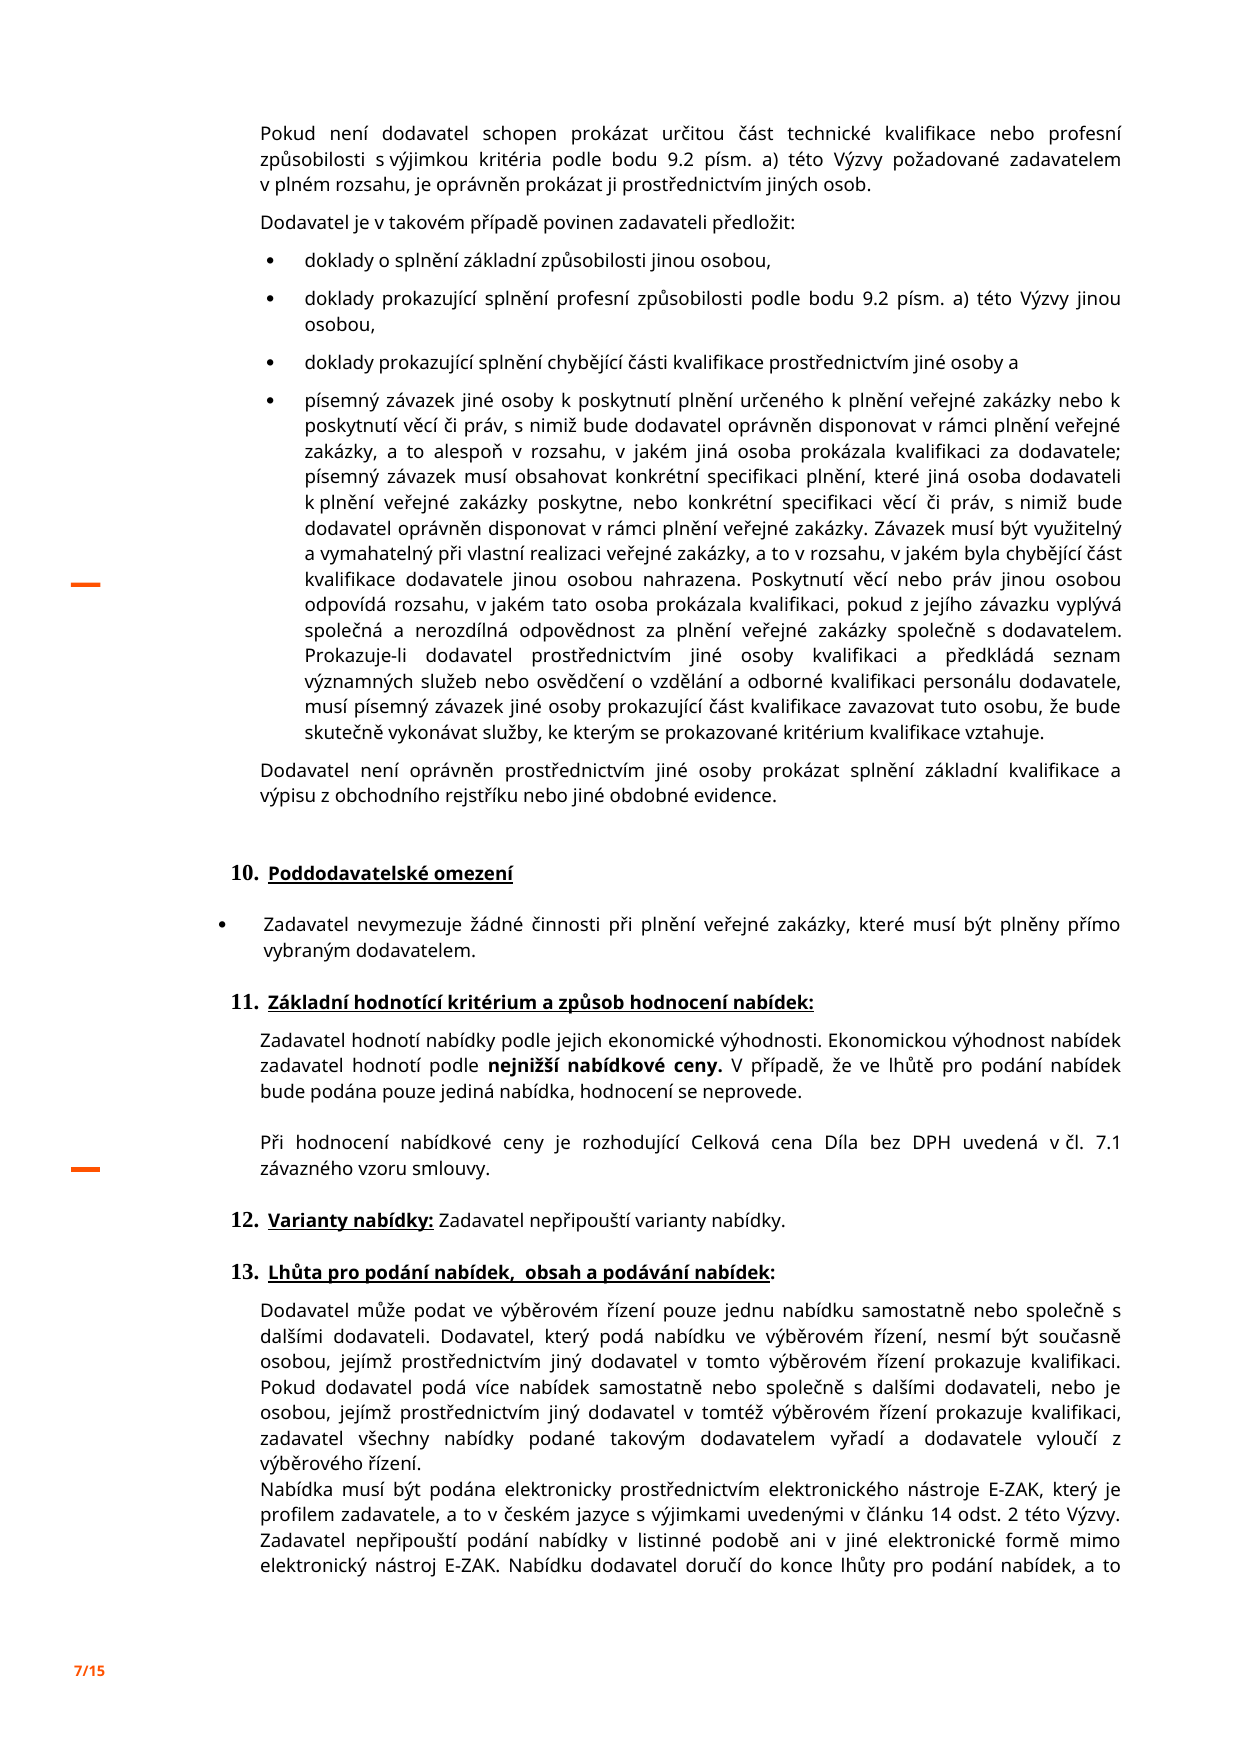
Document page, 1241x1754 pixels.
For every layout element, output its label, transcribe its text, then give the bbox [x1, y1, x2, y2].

text Pokud není dodavatel schopen prokázat určitou část technické kvalifikace nebo profesní způsobilosti s výjimkou kritéria podle bodu 9.2 písm. a) této Výzvy požadované zadavatelem v plném rozsahu, je oprávněn prokázat ji prostřednictvím jiných osob. [260, 121, 1122, 197]
list Poddodavatelské omezení [230, 859, 1122, 886]
text Dodavatel je v takovém případě povinen zadavateli předložit: [260, 210, 1122, 235]
list doklady o splnění základní způsobilosti jinou osobou, [267, 248, 1122, 273]
list Zadavatel nevymezuje žádné činnosti při plnění veřejné zakázky, které musí být plněny přímo vybraným dodavatelem. [219, 911, 1122, 962]
text Dodavatel není oprávněn prostřednictvím jiné osoby prokázat splnění základní kvalifikace a výpisu z obchodního rejstříku nebo jiné obdobné evidence. [260, 757, 1122, 808]
list Lhůta pro podání nabídek, obsah a podávání nabídek: [230, 1258, 1122, 1285]
list doklady prokazující splnění profesní způsobilosti podle bodu 9.2 písm. a) této Výzvy jinou osobou, [267, 286, 1122, 337]
text Při hodnocení nabídkové ceny je rozhodující Celková cena Díla bez DPH uvedená v čl. 7.1 závazného vzoru smlouvy. [260, 1129, 1122, 1180]
list Varianty nabídky: Zadavatel nepřipouští varianty nabídky. [230, 1206, 1122, 1233]
list doklady prokazující splnění chybějící části kvalifikace prostřednictvím jiné osoby a [267, 349, 1122, 375]
text Dodavatel může podat ve výběrovém řízení pouze jednu nabídku samostatně nebo společně s dalšími dodavateli. Dodavatel, který podá nabídku ve výběrovém řízení, nesmí být současně osobou, jejímž prostřednictvím jiný dodavatel v tomto výběrovém řízení prokazuje kvalifikaci. Pokud dodavatel podá více nabídek samostatně nebo společně s dalšími dodavateli, nebo je osobou, jejímž prostřednictvím jiný dodavatel v tomtéž výběrovém řízení prokazuje kvalifikaci, zadavatel všechny nabídky podané takovým dodavatelem vyřadí a dodavatele vyloučí z výběrového řízení. [260, 1297, 1122, 1476]
text Zadavatel hodnotí nabídky podle jejich ekonomické výhodnosti. Ekonomickou výhodnost nabídek zadavatel hodnotí podle nejnižší nabídkové ceny. V případě, že ve lhůtě pro podání nabídek bude podána pouze jediná nabídka, hodnocení se neprovede. [260, 1027, 1122, 1104]
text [260, 1476, 1122, 1578]
list písemný závazek jiné osoby k poskytnutí plnění určeného k plnění veřejné zakázky nebo k poskytnutí věcí či práv, s nimiž bude dodavatel oprávněn disponovat v rámci plnění veřejné zakázky, a to alespoň v rozsahu, v jakém jiná osoba prokázala kvalifikaci za dodavatele; písemný závazek musí obsahovat konkrétní specifikaci plnění, které jiná osoba dodavateli k plnění veřejné zakázky poskytne, nebo konkrétní specifikaci věcí či práv, s nimiž bude dodavatel oprávněn disponovat v rámci plnění veřejné zakázky. Závazek musí být využitelný a vymahatelný při vlastní realizaci veřejné zakázky, a to v rozsahu, v jakém byla chybějící část kvalifikace dodavatele jinou osobou nahrazena. Poskytnutí věcí nebo práv jinou osobou odpovídá rozsahu, v jakém tato osoba prokázala kvalifikaci, pokud z jejího závazku vyplývá společná a nerozdílná odpovědnost za plnění veřejné zakázky společně s dodavatelem. Prokazuje-li dodavatel prostřednictvím jiné osoby kvalifikaci a předkládá seznam významných služeb nebo osvědčení o vzdělání a odborné kvalifikaci personálu dodavatele, musí písemný závazek jiné osoby prokazující část kvalifikace zavazovat tuto osobu, že bude skutečně vykonávat služby, ke kterým se prokazované kritérium kvalifikace vztahuje. [267, 387, 1122, 744]
list Základní hodnotící kritérium a způsob hodnocení nabídek: [230, 988, 1122, 1015]
